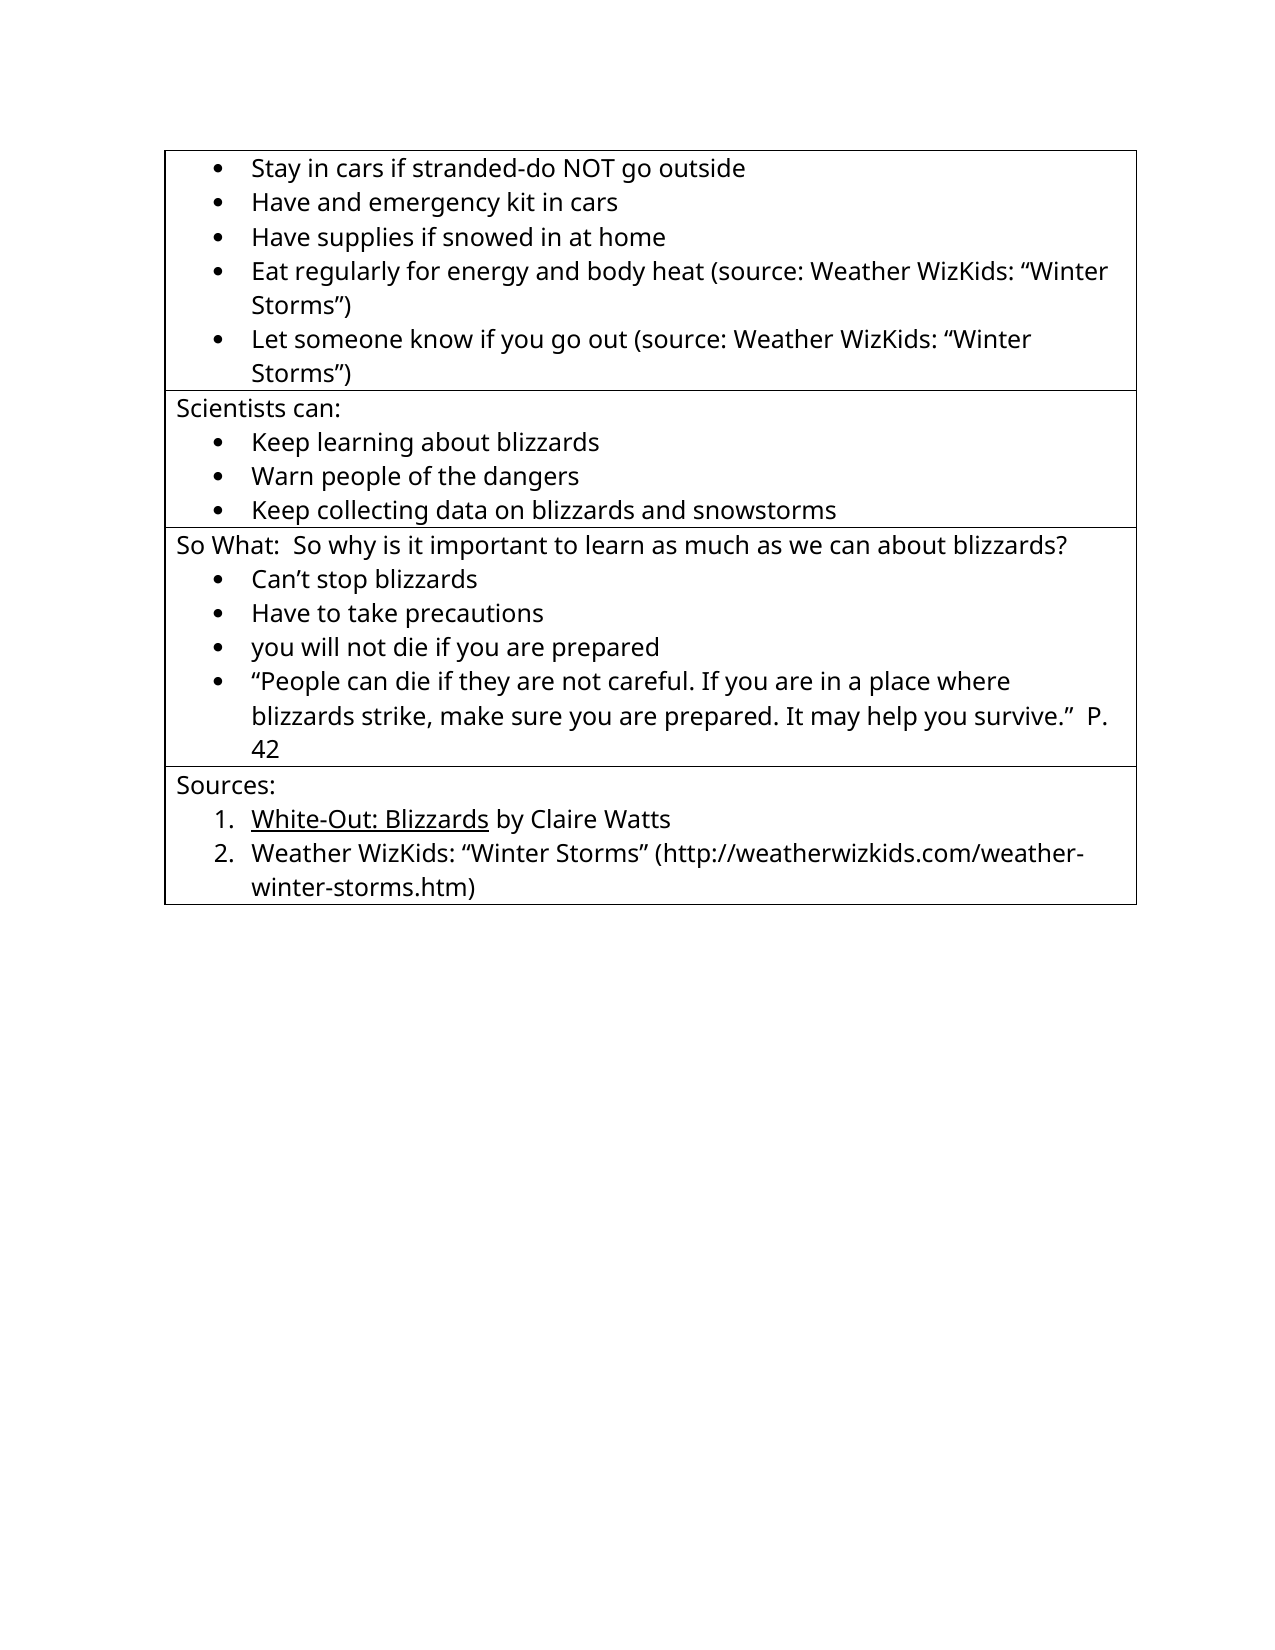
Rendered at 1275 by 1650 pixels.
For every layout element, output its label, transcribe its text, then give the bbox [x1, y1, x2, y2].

table_cell Sources: White-Out: Blizzards by Claire Watts Weather WizKids: “Winter Storms” (http://weatherwizkids.com/weather-winter-storms.htm) [166, 767, 1136, 903]
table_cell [166, 151, 1136, 389]
table_cell Scientists can: Keep learning about blizzards Warn people of the dangers Keep collecting data on blizzards and snowstorms [166, 391, 1136, 527]
table_cell So What: So why is it important to learn as much as we can about blizzards? Can’t stop blizzards Have to take precautions you will not die if you are prepared “People can die if they are not careful. If you are in a place where blizzards strike, make sure you are prepared. It may help you survive.” P. 42 [166, 528, 1136, 766]
